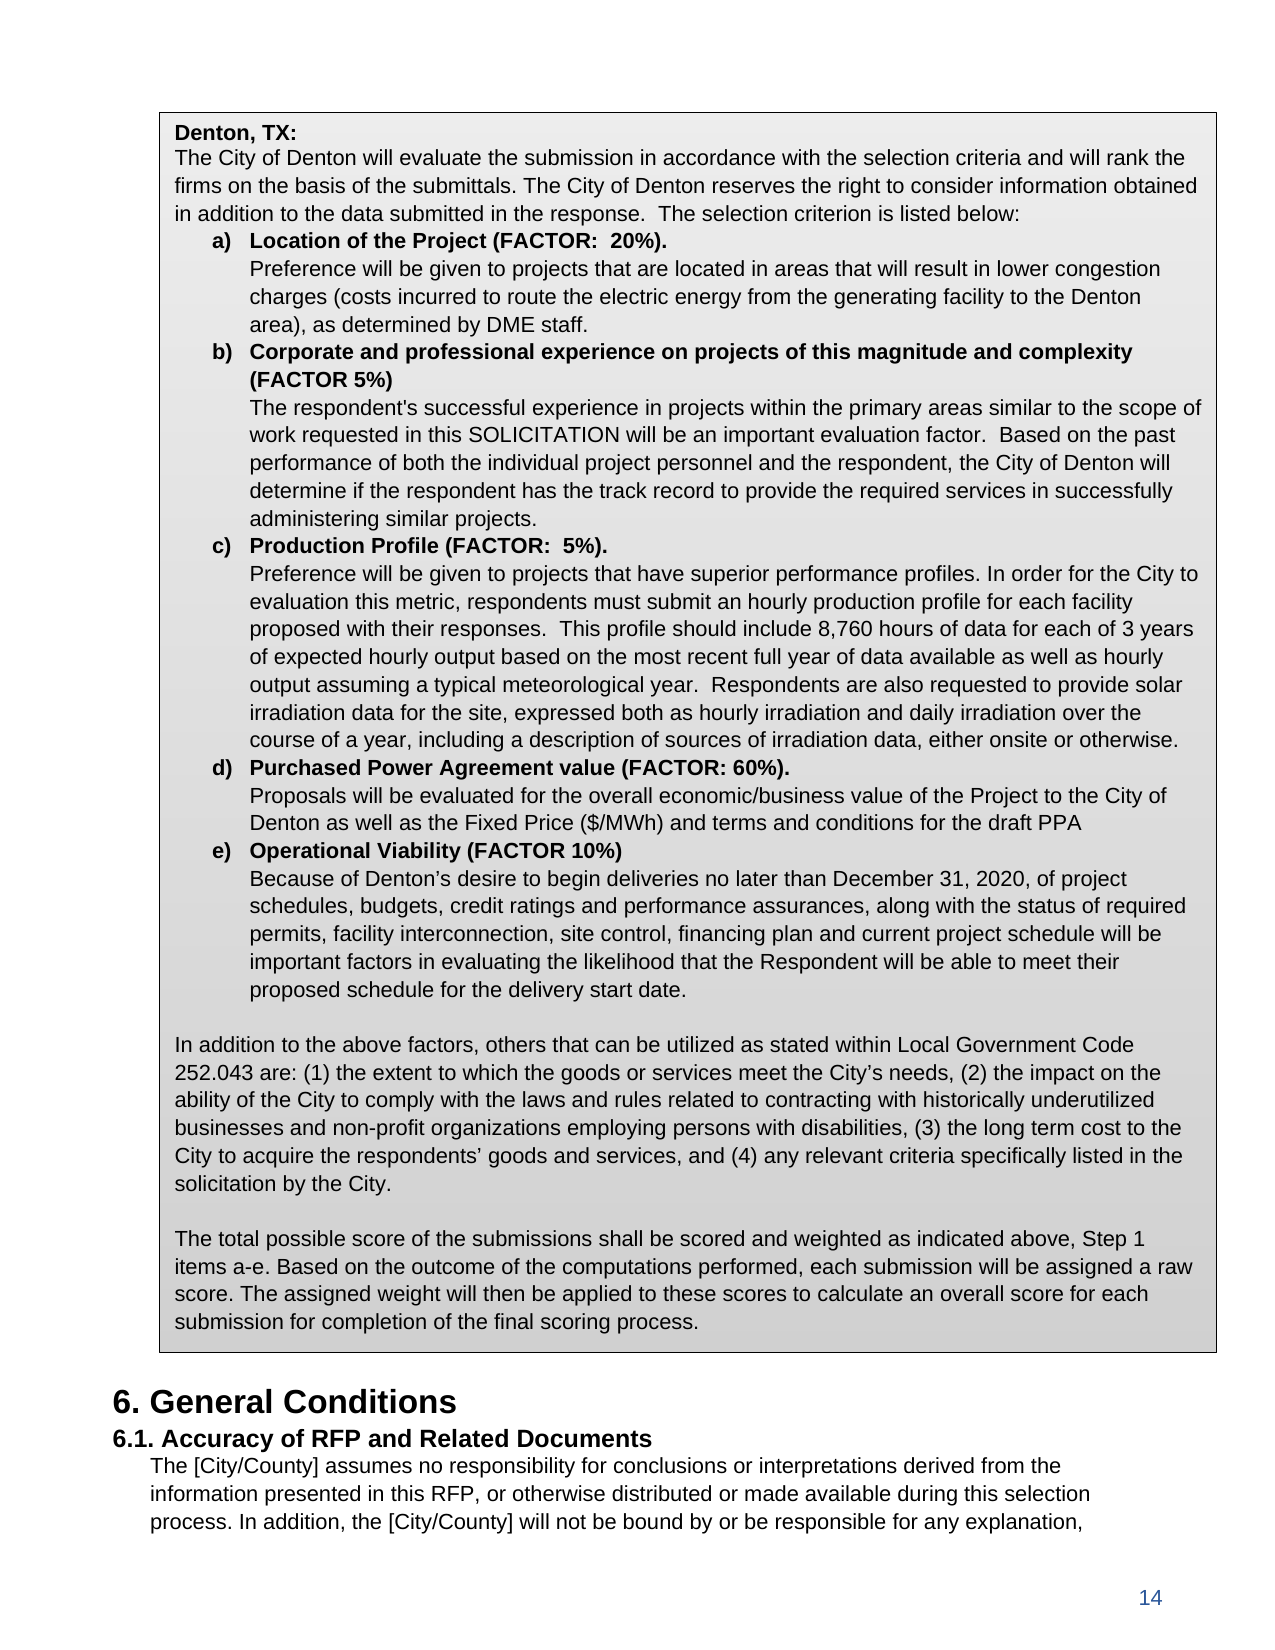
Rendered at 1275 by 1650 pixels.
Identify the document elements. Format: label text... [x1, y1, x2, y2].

subtitle 6. General Conditions [112, 1382, 1162, 1420]
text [150, 1453, 1162, 1534]
subtitle 6.1. Accuracy of RFP and Related Documents [112, 1424, 1162, 1453]
